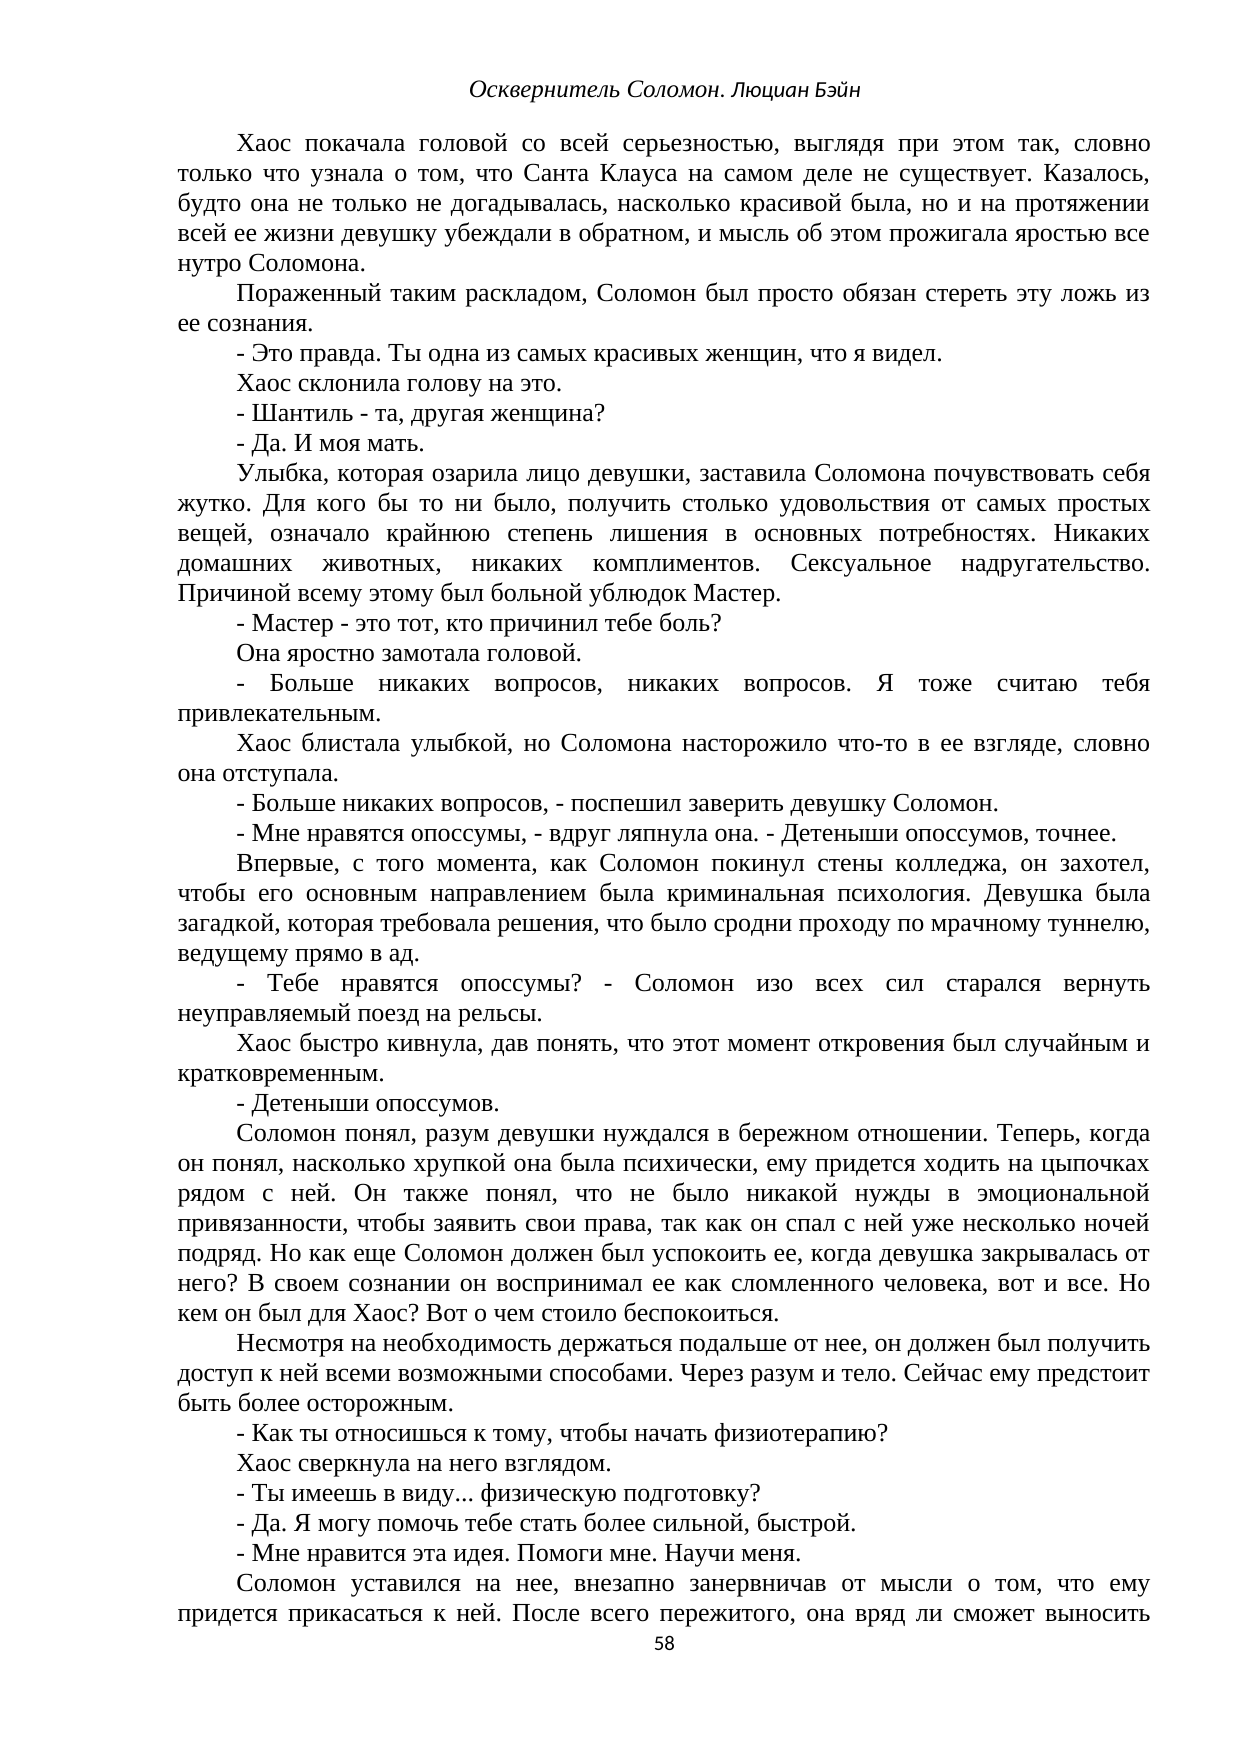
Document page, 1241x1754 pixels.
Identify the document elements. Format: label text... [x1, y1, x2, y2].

text Улыбка, которая озарила лицо девушки, заставила Соломона почувствовать себя жутко. Для кого бы то ни было, получить столько удовольствия от самых простых вещей, означало крайнюю степень лишения в основных потребностях. Никаких домашних животных, никаких комплиментов. Сексуальное надругательство. Причиной всему этому был больной ублюдок Мастер. [177, 457, 1152, 607]
text Хаос покачала головой со всей серьезностью, выглядя при этом так, словно только что узнала о том, что Санта Клауса на самом деле не существует. Казалось, будто она не только не догадывалась, насколько красивой была, но и на протяжении всей ее жизни девушку убеждали в обратном, и мысль об этом прожигала яростью все нутро Соломона. [177, 127, 1152, 277]
text Несмотря на необходимость держаться подальше от нее, он должен был получить доступ к ней всеми возможными способами. Через разум и тело. Сейчас ему предстоит быть более осторожным. [177, 1327, 1152, 1417]
text - Мне нравится эта идея. Помоги мне. Научи меня. [177, 1537, 1152, 1567]
text - Да. И моя мать. [177, 427, 1152, 457]
text Впервые, с того момента, как Соломон покинул стены колледжа, он захотел, чтобы его основным направлением была криминальная психология. Девушка была загадкой, которая требовала решения, что было сродни проходу по мрачному туннелю, ведущему прямо в ад. [177, 847, 1152, 967]
text Она яростно замотала головой. [177, 637, 1152, 667]
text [177, 1567, 1152, 1627]
text Хаос быстро кивнула, дав понять, что этот момент откровения был случайным и кратковременным. [177, 1027, 1152, 1087]
text - Шантиль - та, другая женщина? [177, 397, 1152, 427]
text - Мне нравятся опоссумы, - вдруг ляпнула она. - Детеныши опоссумов, точнее. [177, 817, 1152, 847]
text - Мастер - это тот, кто причинил тебе боль? [177, 607, 1152, 637]
text - Детеныши опоссумов. [177, 1087, 1152, 1117]
text Хаос сверкнула на него взглядом. [177, 1447, 1152, 1477]
text - Больше никаких вопросов, никаких вопросов. Я тоже считаю тебя привлекательным. [177, 667, 1152, 727]
text - Как ты относишься к тому, чтобы начать физиотерапию? [177, 1417, 1152, 1447]
text - Больше никаких вопросов, - поспешил заверить девушку Соломон. [177, 787, 1152, 817]
text Соломон понял, разум девушки нуждался в бережном отношении. Теперь, когда он понял, насколько хрупкой она была психически, ему придется ходить на цыпочках рядом с ней. Он также понял, что не было никакой нужды в эмоциональной привязанности, чтобы заявить свои права, так как он спал с ней уже несколько ночей подряд. Но как еще Соломон должен был успокоить ее, когда девушка закрывалась от него? В своем сознании он воспринимал ее как сломленного человека, вот и все. Но кем он был для Хаос? Вот о чем стоило беспокоиться. [177, 1117, 1152, 1327]
text - Да. Я могу помочь тебе стать более сильной, быстрой. [177, 1507, 1152, 1537]
text - Ты имеешь в виду... физическую подготовку? [177, 1477, 1152, 1507]
text - Тебе нравятся опоссумы? - Соломон изо всех сил старался вернуть неуправляемый поезд на рельсы. [177, 967, 1152, 1027]
text Пораженный таким раскладом, Соломон был просто обязан стереть эту ложь из ее сознания. [177, 277, 1152, 337]
text - Это правда. Ты одна из самых красивых женщин, что я видел. [177, 337, 1152, 367]
text Хаос блистала улыбкой, но Соломона насторожило что-то в ее взгляде, словно она отступала. [177, 727, 1152, 787]
text Хаос склонила голову на это. [177, 367, 1152, 397]
